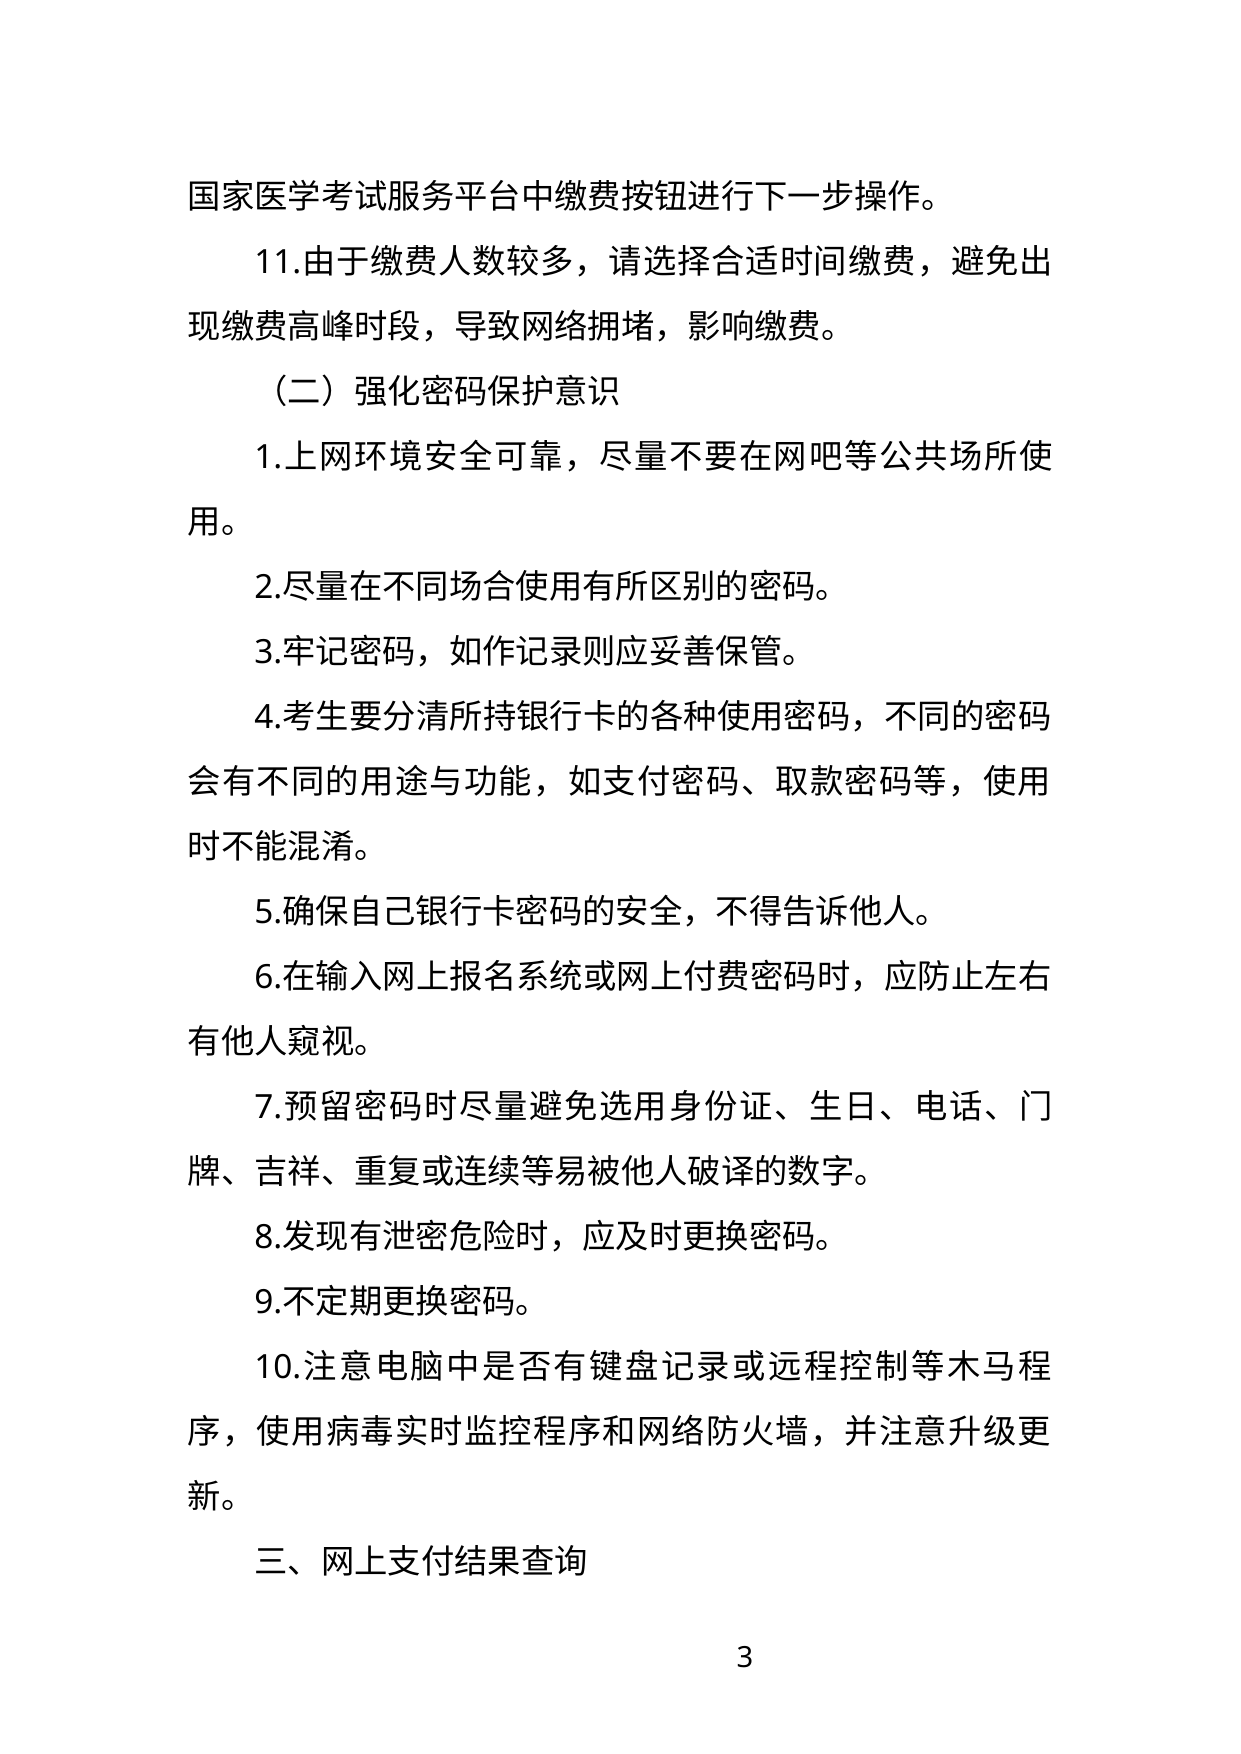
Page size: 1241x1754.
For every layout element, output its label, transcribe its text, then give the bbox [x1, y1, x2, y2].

text 4.考生要分清所持银行卡的各种使用密码，不同的密码会有不同的用途与功能，如支付密码、取款密码等，使用时不能混淆。 [187, 682, 1053, 877]
text 5.确保自己银行卡密码的安全，不得告诉他人。 [187, 877, 1053, 942]
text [187, 162, 1053, 227]
text 2.尽量在不同场合使用有所区别的密码。 [187, 552, 1053, 617]
text （二）强化密码保护意识 [187, 357, 1053, 422]
text 10.注意电脑中是否有键盘记录或远程控制等木马程序，使用病毒实时监控程序和网络防火墙，并注意升级更新。 [187, 1332, 1053, 1527]
text 三、网上支付结果查询 [187, 1527, 1053, 1592]
text 7.预留密码时尽量避免选用身份证、生日、电话、门牌、吉祥、重复或连续等易被他人破译的数字。 [187, 1072, 1053, 1202]
text 3.牢记密码，如作记录则应妥善保管。 [187, 617, 1053, 682]
text 8.发现有泄密危险时，应及时更换密码。 [187, 1202, 1053, 1267]
text 6.在输入网上报名系统或网上付费密码时，应防止左右有他人窥视。 [187, 942, 1053, 1072]
text 11.由于缴费人数较多，请选择合适时间缴费，避免出现缴费高峰时段，导致网络拥堵，影响缴费。 [187, 227, 1053, 357]
text 1.上网环境安全可靠，尽量不要在网吧等公共场所使用。 [187, 422, 1053, 552]
text 9.不定期更换密码。 [187, 1267, 1053, 1332]
